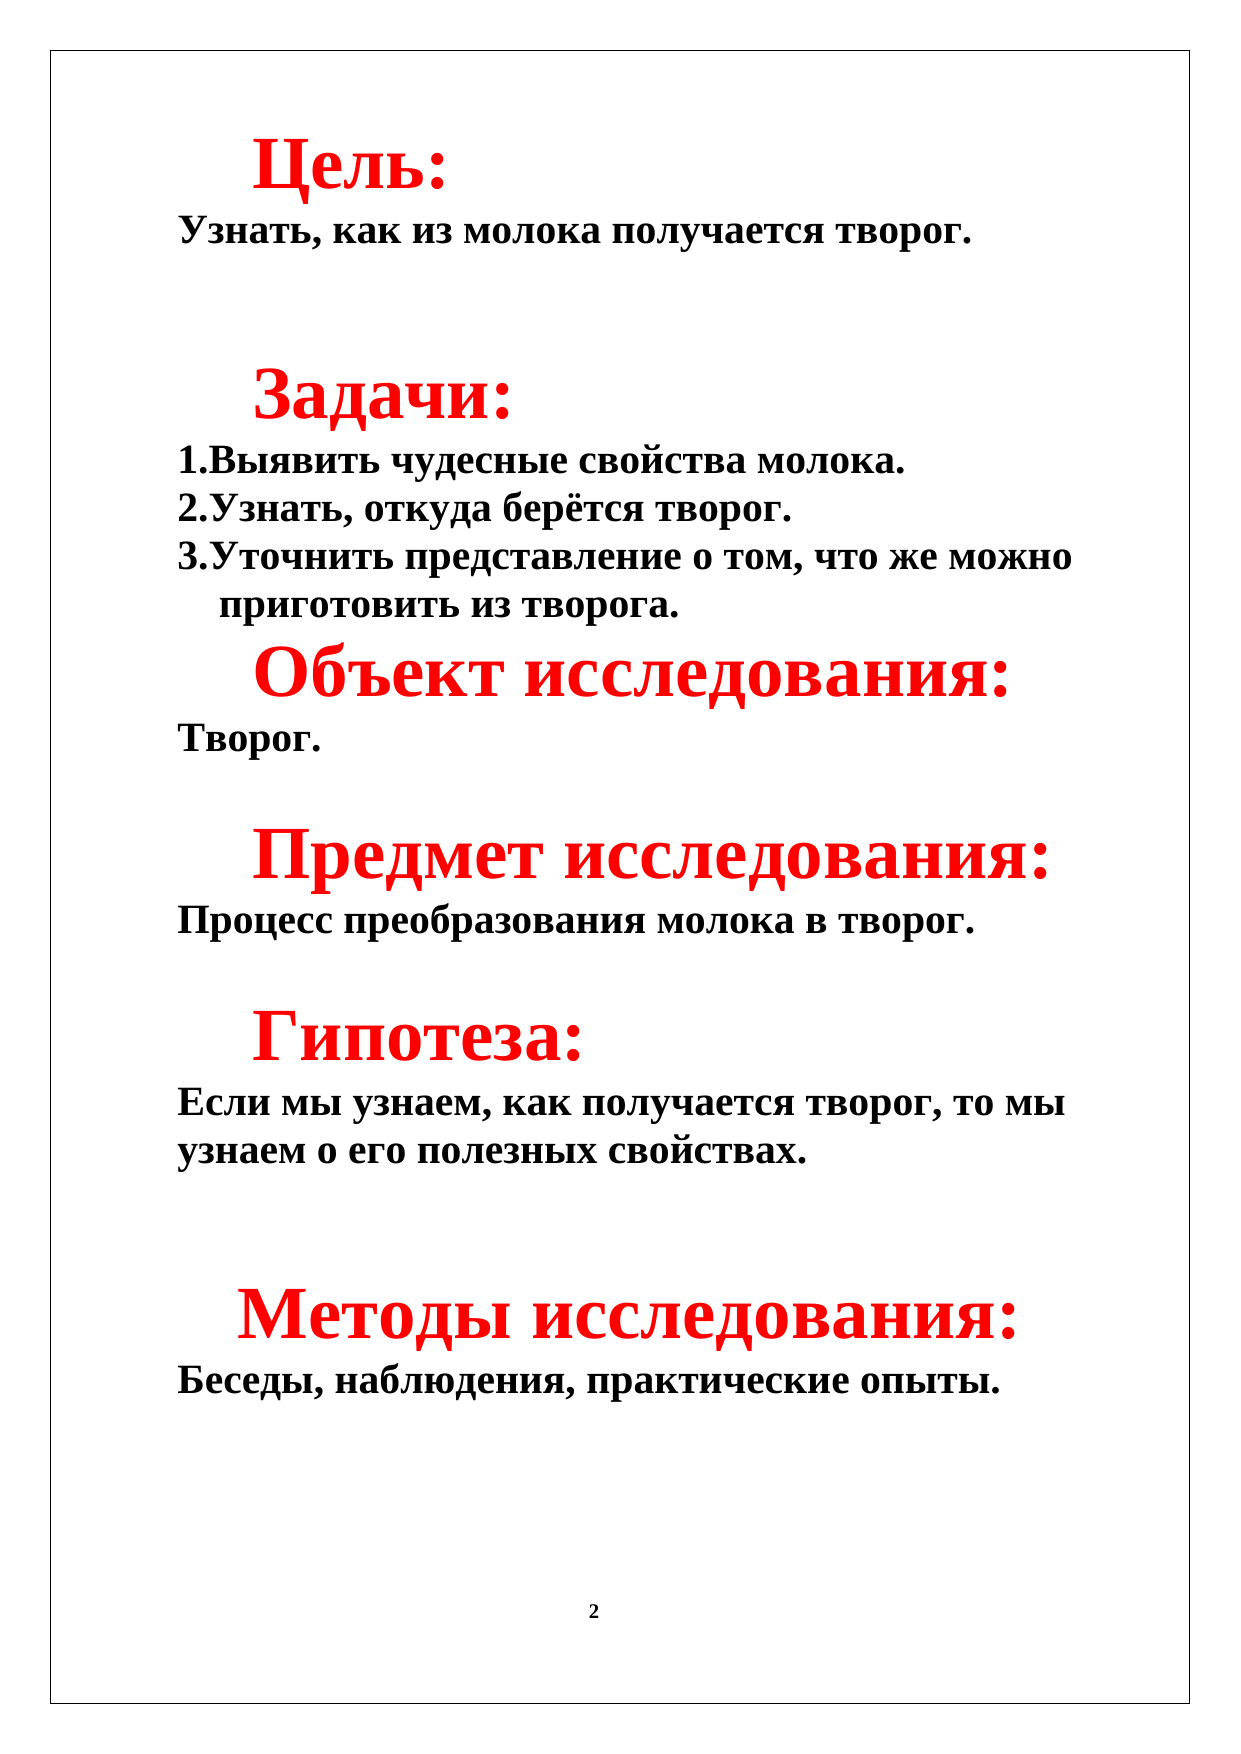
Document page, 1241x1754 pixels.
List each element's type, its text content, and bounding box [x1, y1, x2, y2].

text Узнать, как из молока получается творог. [177, 204, 1152, 252]
text Творог. [177, 712, 1152, 760]
text Процесс преобразования молока в творог. [177, 894, 1152, 942]
text 3.Уточнить представление о том, что же можно [177, 530, 1152, 578]
text Задачи: 1.Выявить чудесные свойства молока. [177, 348, 1152, 482]
text 2 [177, 1599, 1152, 1623]
text 2.Узнать, откуда берётся творог. [177, 482, 1152, 530]
text Гипотеза: [177, 990, 1152, 1076]
text Методы исследования: [177, 1268, 1152, 1354]
text Объект исследования: [177, 626, 1152, 712]
text Предмет исследования: [177, 808, 1152, 894]
text Цель: [177, 118, 1152, 204]
text приготовить из творога. [177, 578, 1152, 626]
text Если мы узнаем, как получается творог, то мы узнаем о его полезных свойствах. [177, 1076, 1152, 1172]
text Беседы, наблюдения, практические опыты. [177, 1354, 1152, 1402]
